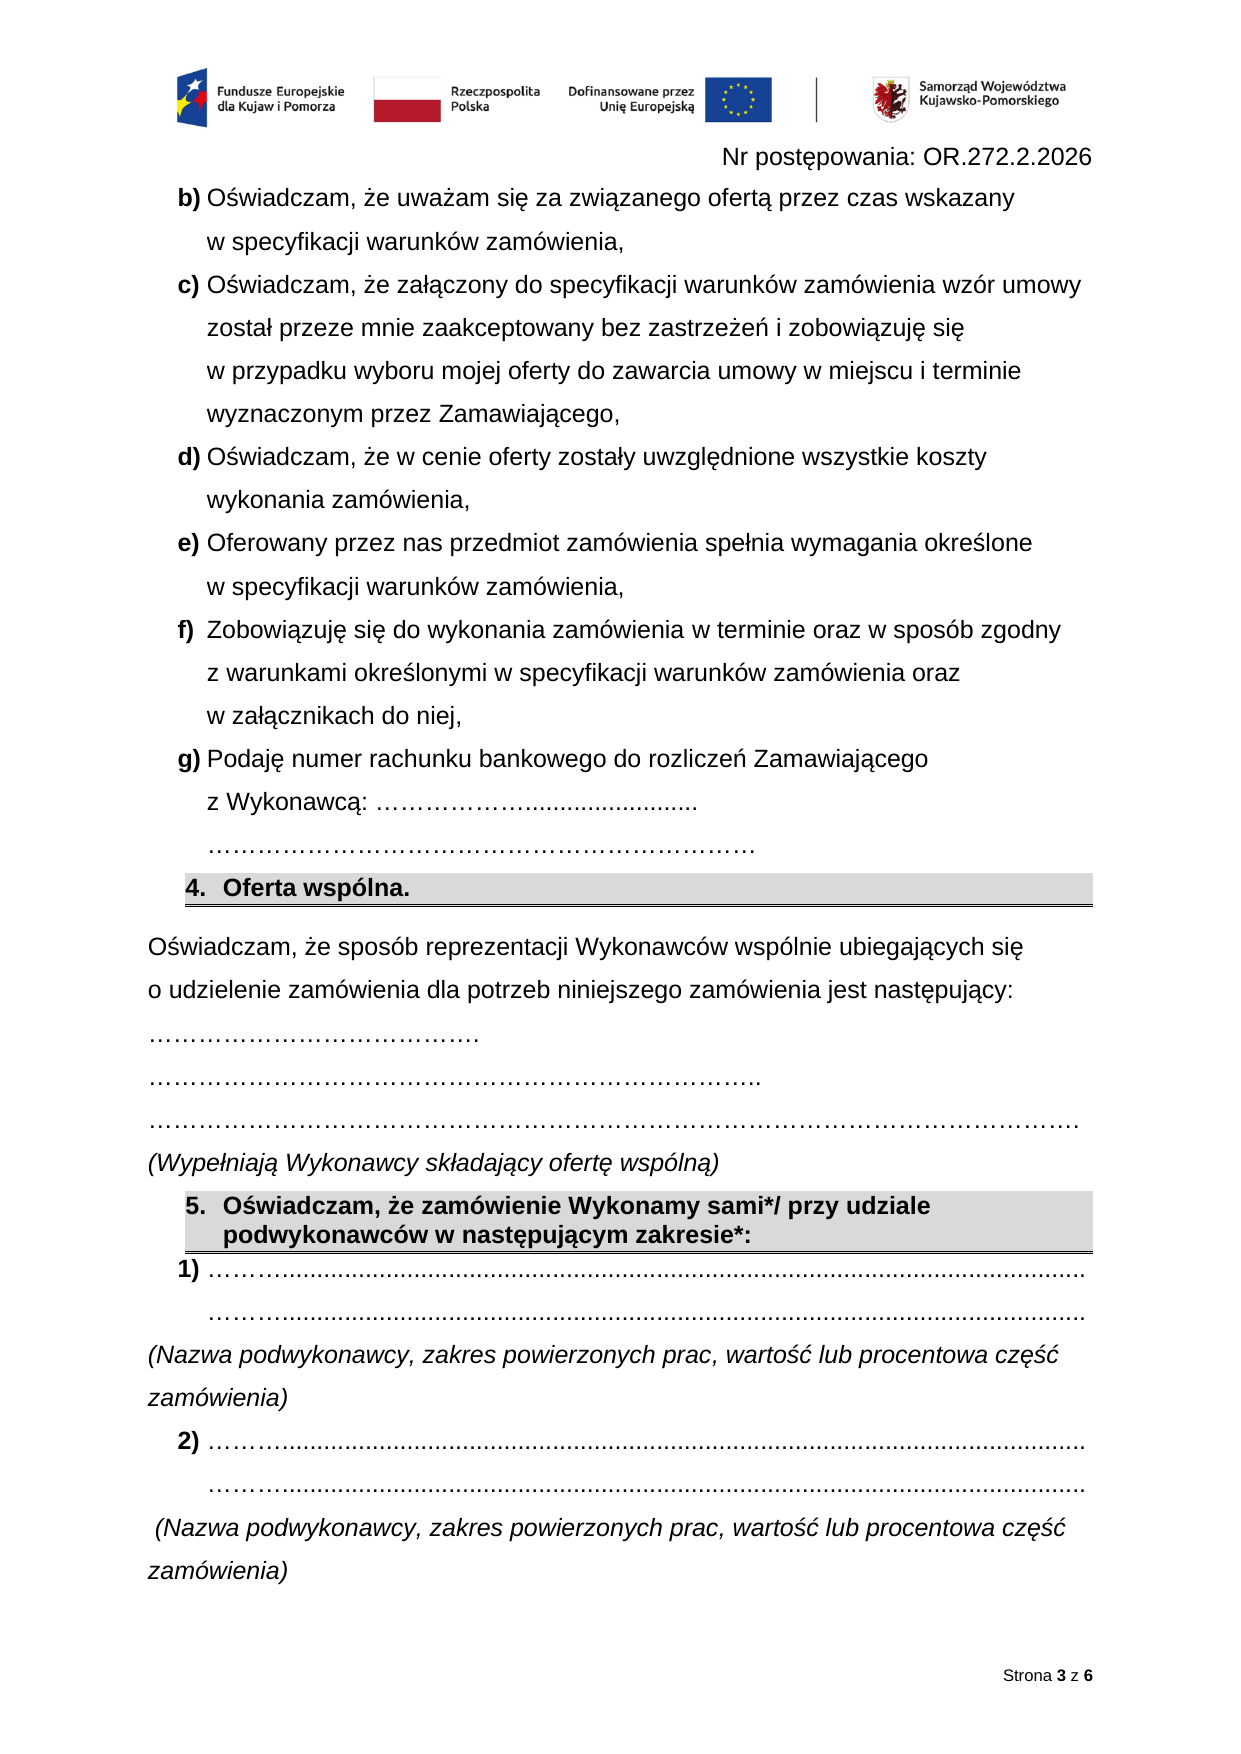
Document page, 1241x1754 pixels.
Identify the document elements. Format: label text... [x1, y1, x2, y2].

list Oświadczam, że zamówienie Wykonamy sami*/ przy udziale podwykonawców w następującym zakresie*: [185, 1191, 1093, 1251]
list Zobowiązuję się do wykonania zamówienia w terminie oraz w sposób zgodny z warunkami określonymi w specyfikacji warunków zamówienia oraz w załącznikach do niej, [177, 614, 1093, 729]
text (Nazwa podwykonawcy, zakres powierzonych prac, wartość lub procentowa część zamówienia) [148, 1512, 1093, 1584]
list ……….................................................................................................................... [177, 1254, 1093, 1282]
list ……….................................................................................................................... [177, 1426, 1093, 1455]
picture [147, 54, 1093, 142]
list Oferowany przez nas przedmiot zamówienia spełnia wymagania określone w specyfikacji warunków zamówienia, [177, 528, 1093, 600]
list Podaję numer rachunku bankowego do rozliczeń Zamawiającego z Wykonawcą: ……………….........................………………………………………………………… [177, 744, 1093, 859]
text Oświadczam, że sposób reprezentacji Wykonawców wspólnie ubiegających się o udzielenie zamówienia dla potrzeb niniejszego zamówienia jest następujący: ………………………………….………………………………………………………………..…………………………………………………………………………………………………. [148, 932, 1093, 1133]
list Oświadczam, że w cenie oferty zostały uwzględnione wszystkie koszty wykonania zamówienia, [177, 442, 1093, 514]
list Oświadczam, że uważam się za związanego ofertą przez czas wskazany w specyfikacji warunków zamówienia, [177, 183, 1093, 255]
text (Nazwa podwykonawcy, zakres powierzonych prac, wartość lub procentowa część zamówienia) [148, 1340, 1093, 1412]
list ……….................................................................................................................... [207, 1297, 1093, 1326]
list ……….................................................................................................................... [207, 1469, 1093, 1498]
list Oświadczam, że załączony do specyfikacji warunków zamówienia wzór umowy został przeze mnie zaakceptowany bez zastrzeżeń i zobowiązuję się w przypadku wyboru mojej oferty do zawarcia umowy w miejscu i terminie wyznaczonym przez Zamawiającego, [177, 269, 1093, 428]
list Oferta wspólna. [185, 873, 1093, 904]
text (Wypełniają Wykonawcy składający ofertę wspólną) [148, 1148, 1093, 1177]
